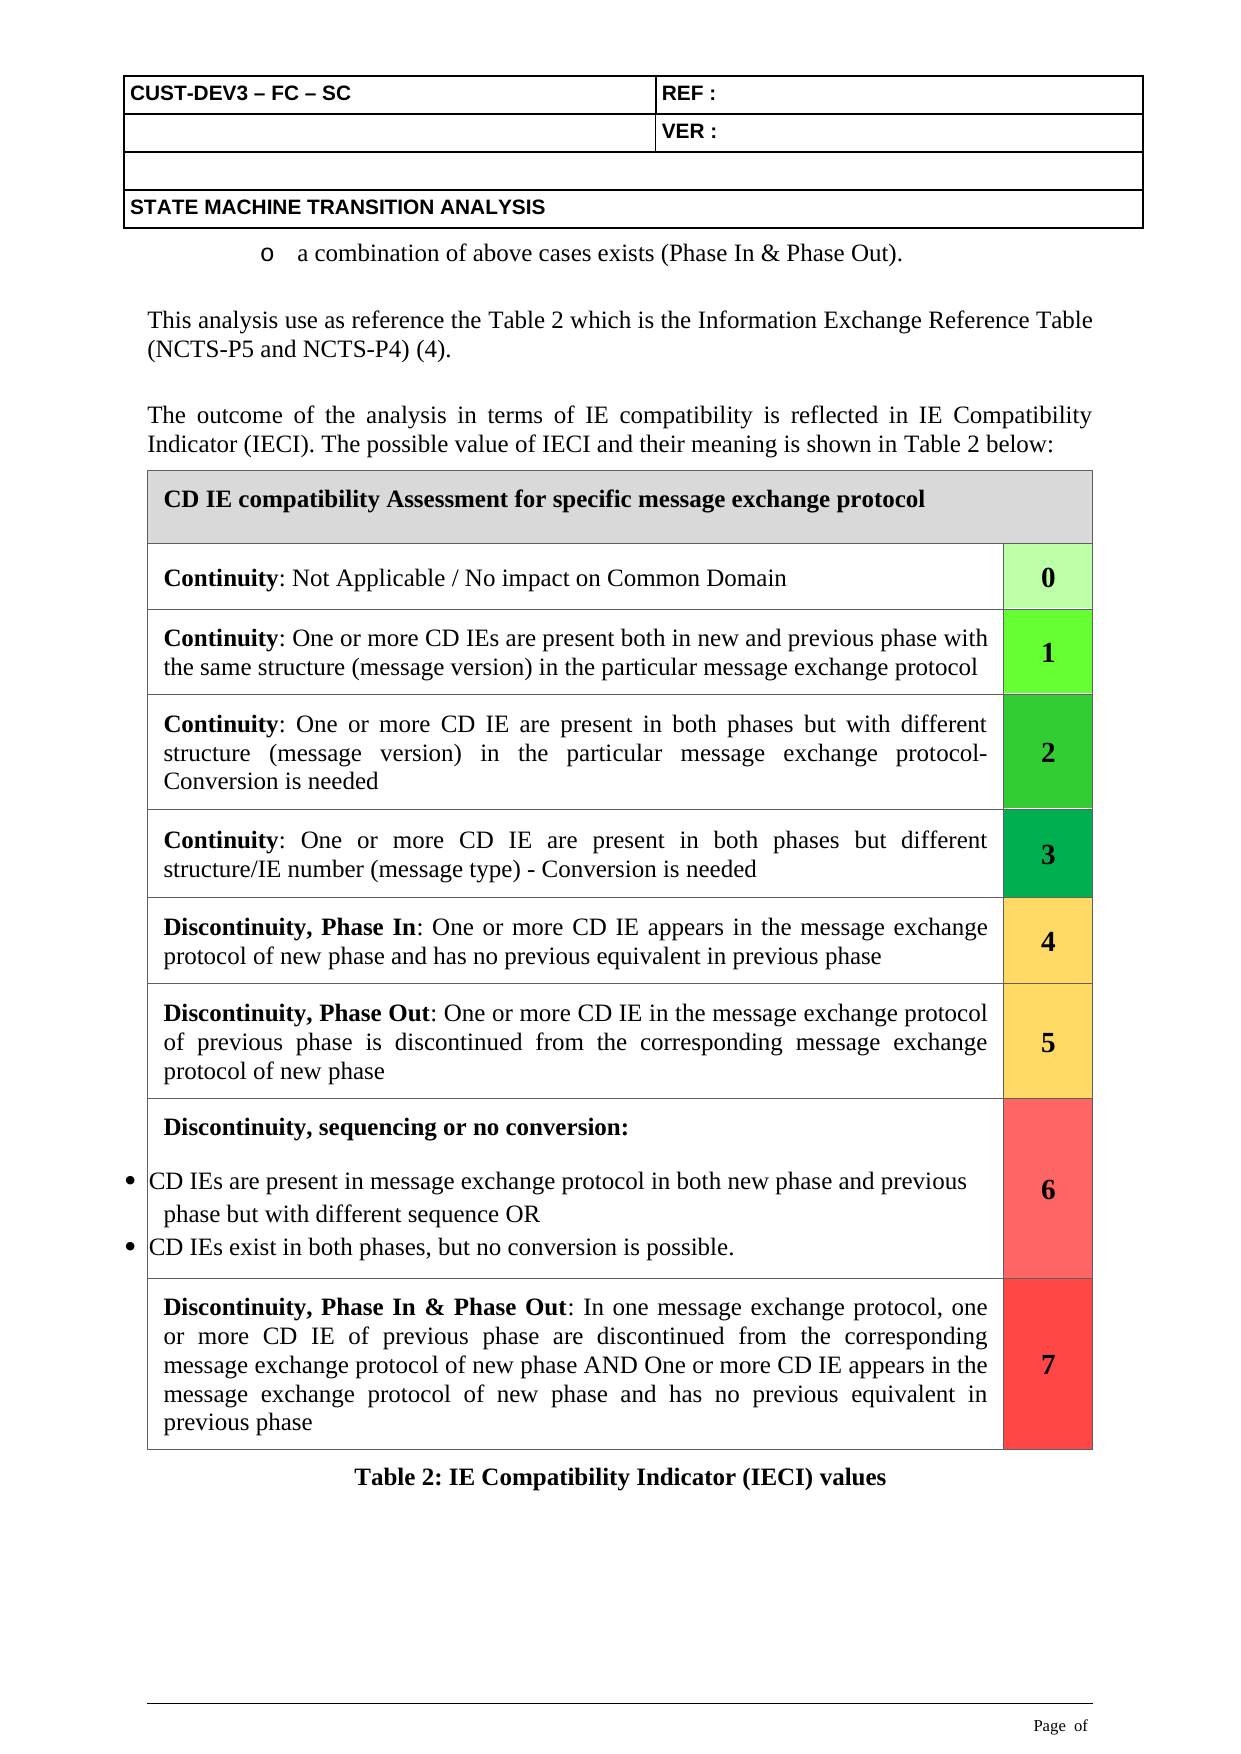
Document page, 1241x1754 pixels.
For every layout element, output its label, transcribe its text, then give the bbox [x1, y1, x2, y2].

table_cell Continuity: One or more CD IE are present in both phases but with different structure (message version) in the particular message exchange protocol- Conversion is needed [148, 695, 1003, 808]
table_cell Discontinuity, Phase Out: One or more CD IE in the message exchange protocol of previous phase is discontinued from the corresponding message exchange protocol of new phase [148, 984, 1003, 1098]
table_cell 6 [1004, 1099, 1092, 1278]
table_cell 5 [1004, 984, 1092, 1098]
table_cell Continuity: Not Applicable / No impact on Common Domain [148, 544, 1003, 608]
text This analysis use as reference the Table 2 which is the Information Exchange Reference Table (NCTS-P5 and NCTS-P4) (4). [147, 305, 1093, 362]
table_cell 1 [1004, 610, 1092, 693]
list a combination of above cases exists (Phase In & Phase Out). [259, 238, 1093, 269]
table_header CD IE compatibility Assessment for specific message exchange protocol [148, 471, 1092, 543]
table_cell 4 [1004, 898, 1092, 983]
table_cell 7 [1004, 1279, 1092, 1449]
table_cell Discontinuity, Phase In & Phase Out: In one message exchange protocol, one or more CD IE of previous phase are discontinued from the corresponding message exchange protocol of new phase AND One or more CD IE appears in the message exchange protocol of new phase and has no previous equivalent in previous phase [148, 1279, 1003, 1449]
text Table 2: IE Compatibility Indicator (IECI) values [147, 1462, 1093, 1491]
table_cell Continuity: One or more CD IEs are present both in new and previous phase with the same structure (message version) in the particular message exchange protocol [148, 610, 1003, 693]
table_cell 2 [1004, 695, 1092, 808]
table_cell Discontinuity, sequencing or no conversion: CD IEs are present in message exchange protocol in both new phase and previous phase but with different sequence OR CD IEs exist in both phases, but no conversion is possible. [148, 1099, 1003, 1278]
table_cell Discontinuity, Phase In: One or more CD IE appears in the message exchange protocol of new phase and has no previous equivalent in previous phase [148, 898, 1003, 983]
text The outcome of the analysis in terms of IE compatibility is reflected in IE Compatibility Indicator (IECI). The possible value of IECI and their meaning is shown in Table 2 below: [147, 400, 1093, 457]
table_cell Continuity: One or more CD IE are present in both phases but different structure/IE number (message type) - Conversion is needed [148, 810, 1003, 897]
table_cell 3 [1004, 810, 1092, 897]
table_cell 0 [1004, 544, 1092, 608]
